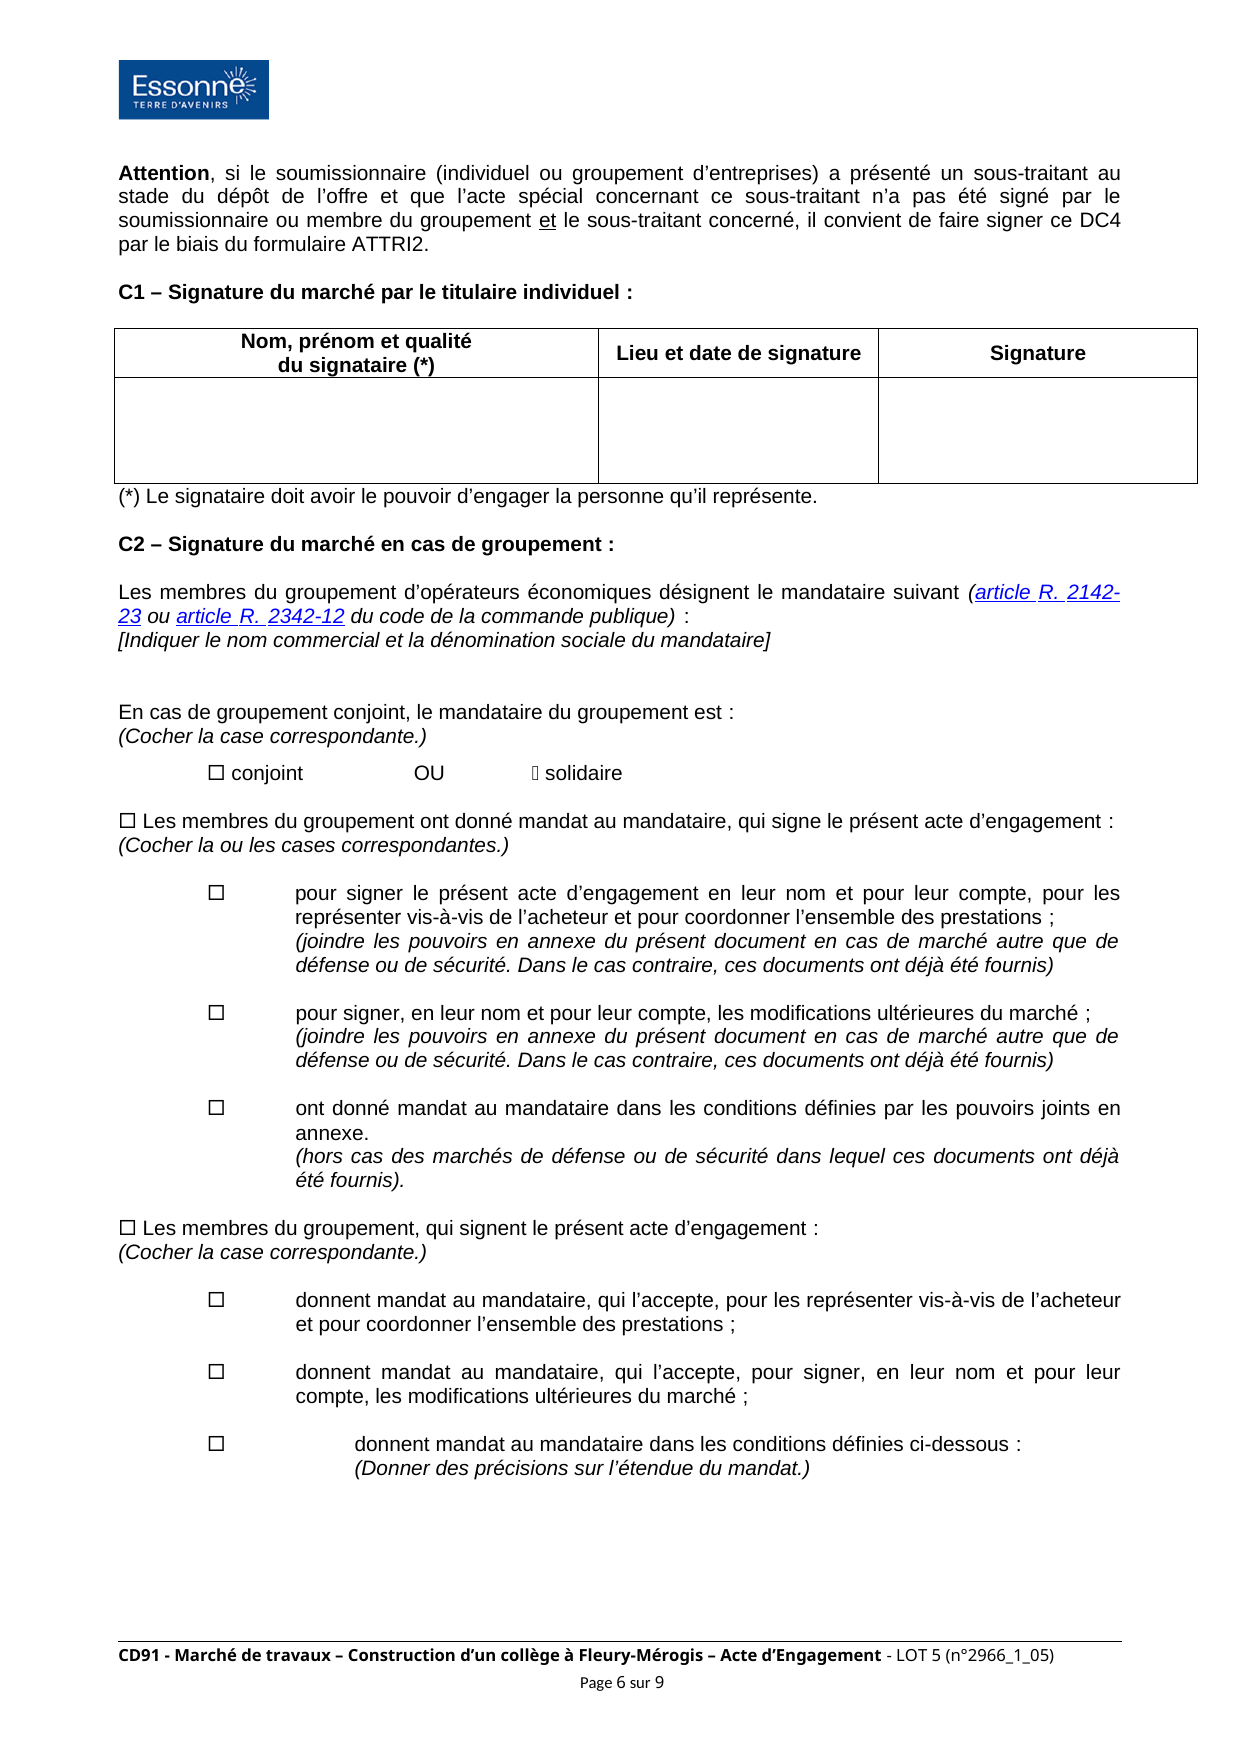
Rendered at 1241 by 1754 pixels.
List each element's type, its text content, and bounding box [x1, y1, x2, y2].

text (Cocher la case correspondante.) [118, 724, 1122, 748]
table_header Nom, prénom et qualité du signataire (*) [115, 329, 598, 377]
table_cell [879, 378, 1197, 483]
text (*) Le signataire doit avoir le pouvoir d’engager la personne qu’il représente. [118, 484, 1122, 508]
text donnent mandat au mandataire, qui l’accepte, pour les représenter vis-à-vis de l’acheteur et pour coordonner l’ensemble des prestations ; [207, 1288, 1122, 1336]
text (joindre les pouvoirs en annexe du présent document en cas de marché autre que de défense ou de sécurité. Dans le cas contraire, ces documents ont déjà été fournis) [295, 928, 1122, 976]
text [Indiquer le nom commercial et la dénomination sociale du mandataire] [118, 628, 1122, 652]
text Les membres du groupement d’opérateurs économiques désignent le mandataire suivant (article R. 2142-23 ou article R. 2342-12 du code de la commande publique) : [118, 580, 1122, 628]
text ont donné mandat au mandataire dans les conditions définies par les pouvoirs joints en annexe. [148, 1096, 1122, 1144]
text pour signer le présent acte d’engagement en leur nom et pour leur compte, pour les représenter vis-à-vis de l’acheteur et pour coordonner l’ensemble des prestations ; [118, 880, 1122, 928]
text Les membres du groupement ont donné mandat au mandataire, qui signe le présent acte d’engagement : [118, 808, 1122, 832]
text (Cocher la ou les cases correspondantes.) [118, 832, 1122, 856]
table_header Lieu et date de signature [599, 329, 878, 377]
table_cell [115, 378, 598, 483]
text C1 – Signature du marché par le titulaire individuel : [118, 280, 1122, 304]
text (hors cas des marchés de défense ou de sécurité dans lequel ces documents ont déjà été fournis). [295, 1144, 1122, 1192]
text (Cocher la case correspondante.) [118, 1240, 1122, 1264]
text donnent mandat au mandataire dans les conditions définies ci-dessous : [148, 1432, 1122, 1456]
text (joindre les pouvoirs en annexe du présent document en cas de marché autre que de défense ou de sécurité. Dans le cas contraire, ces documents ont déjà été fournis) [295, 1024, 1122, 1072]
text Les membres du groupement, qui signent le présent acte d’engagement : [118, 1216, 1122, 1240]
text C2 – Signature du marché en cas de groupement : [118, 532, 1122, 556]
table_cell [599, 378, 878, 483]
text (Donner des précisions sur l’étendue du mandat.) [148, 1456, 1122, 1480]
table_header Signature [879, 329, 1197, 377]
text donnent mandat au mandataire, qui l’accepte, pour signer, en leur nom et pour leur compte, les modifications ultérieures du marché ; [207, 1360, 1122, 1408]
text conjoint OU solidaire [118, 760, 1122, 784]
text En cas de groupement conjoint, le mandataire du groupement est : [118, 700, 1122, 724]
picture [118, 60, 269, 120]
text Attention, si le soumissionnaire (individuel ou groupement d’entreprises) a présenté un sous-traitant au stade du dépôt de l’offre et que l’acte spécial concernant ce sous-traitant n’a pas été signé par le soumissionnaire ou membre du groupement et le sous-traitant concerné, il convient de faire signer ce DC4 par le biais du formulaire ATTRI2. [118, 160, 1122, 256]
text pour signer, en leur nom et pour leur compte, les modifications ultérieures du marché ; [207, 1000, 1122, 1024]
